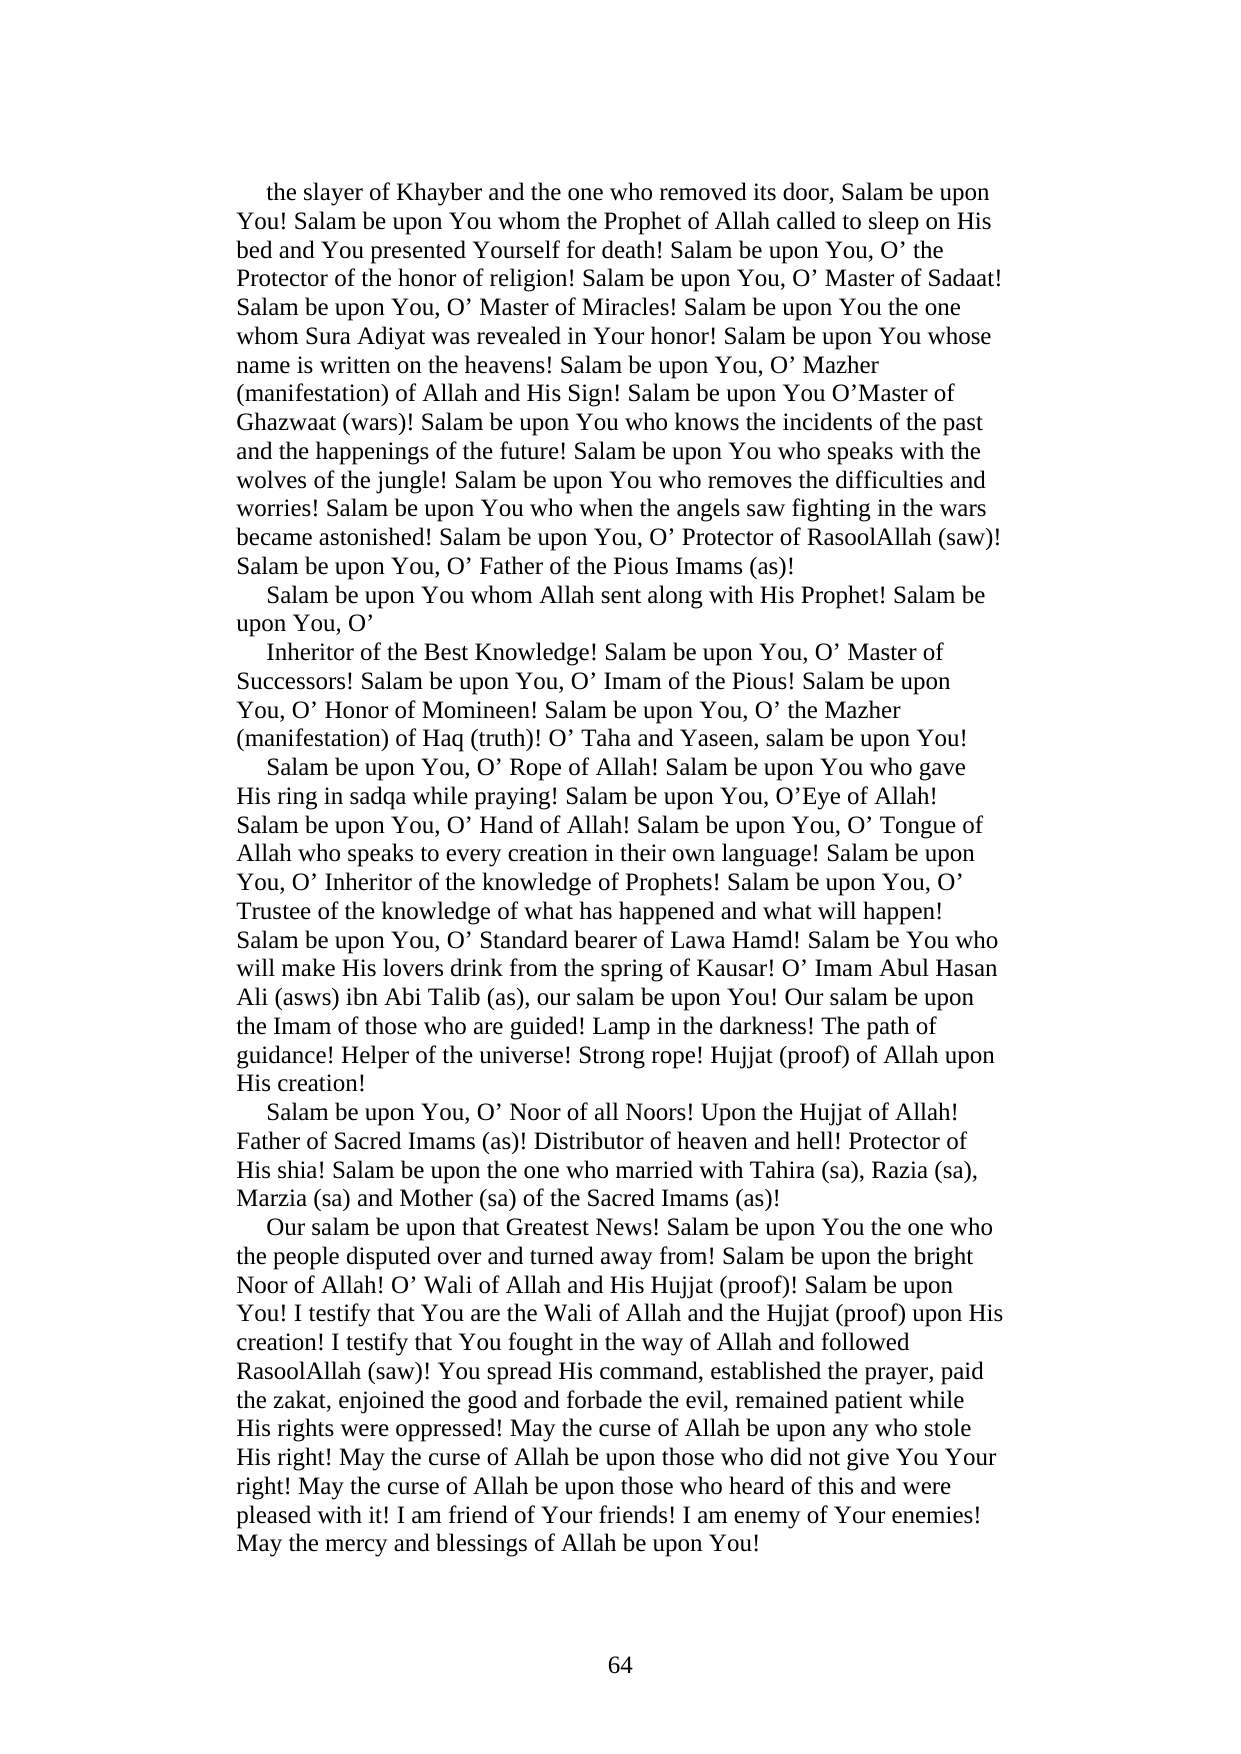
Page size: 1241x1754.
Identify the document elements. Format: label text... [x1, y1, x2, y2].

text the slayer of Khayber and the one who removed its door, Salam be upon You! Salam be upon You whom the Prophet of Allah called to sleep on His bed and You presented Yourself for death! Salam be upon You, O’ the Protector of the honor of religion! Salam be upon You, O’ Master of Sadaat! Salam be upon You, O’ Master of Miracles! Salam be upon You the one whom Sura Adiyat was revealed in Your honor! Salam be upon You whose name is written on the heavens! Salam be upon You, O’ Mazher (manifestation) of Allah and His Sign! Salam be upon You O’Master of Ghazwaat (wars)! Salam be upon You who knows the incidents of the past and the happenings of the future! Salam be upon You who speaks with the wolves of the jungle! Salam be upon You who removes the difficulties and worries! Salam be upon You who when the angels saw fighting in the wars became astonished! Salam be upon You, O’ Protector of RasoolAllah (saw)! Salam be upon You, O’ Father of the Pious Imams (as)! [236, 177, 1004, 580]
text Our salam be upon that Greatest News! Salam be upon You the one who the people disputed over and turned away from! Salam be upon the bright Noor of Allah! O’ Wali of Allah and His Hujjat (proof)! Salam be upon You! I testify that You are the Wali of Allah and the Hujjat (proof) upon His creation! I testify that You fought in the way of Allah and followed RasoolAllah (saw)! You spread His command, established the prayer, paid the zakat, enjoined the good and forbade the evil, remained patient while His rights were oppressed! May the curse of Allah be upon any who stole His right! May the curse of Allah be upon those who did not give You Your right! May the curse of Allah be upon those who heard of this and were pleased with it! I am friend of Your friends! I am enemy of Your enemies! May the mercy and blessings of Allah be upon You! [236, 1212, 1004, 1557]
text Salam be upon You whom Allah sent along with His Prophet! Salam be upon You, O’ [236, 580, 1004, 637]
text Salam be upon You, O’ Rope of Allah! Salam be upon You who gave His ring in sadqa while praying! Salam be upon You, O’Eye of Allah! Salam be upon You, O’ Hand of Allah! Salam be upon You, O’ Tongue of Allah who speaks to every creation in their own language! Salam be upon You, O’ Inheritor of the knowledge of Prophets! Salam be upon You, O’ Trustee of the knowledge of what has happened and what will happen! Salam be upon You, O’ Standard bearer of Lawa Hamd! Salam be You who will make His lovers drink from the spring of Kausar! O’ Imam Abul Hasan Ali (asws) ibn Abi Talib (as), our salam be upon You! Our salam be upon the Imam of those who are guided! Lamp in the darkness! The path of guidance! Helper of the universe! Strong rope! Hujjat (proof) of Allah upon His creation! [236, 752, 1004, 1097]
text Inheritor of the Best Knowledge! Salam be upon You, O’ Master of Successors! Salam be upon You, O’ Imam of the Pious! Salam be upon You, O’ Honor of Momineen! Salam be upon You, O’ the Mazher (manifestation) of Haq (truth)! O’ Taha and Yaseen, salam be upon You! [236, 637, 1004, 752]
text Salam be upon You, O’ Noor of all Noors! Upon the Hujjat of Allah! Father of Sacred Imams (as)! Distributor of heaven and hell! Protector of His shia! Salam be upon the one who married with Tahira (sa), Razia (sa), Marzia (sa) and Mother (sa) of the Sacred Imams (as)! [236, 1097, 1004, 1212]
